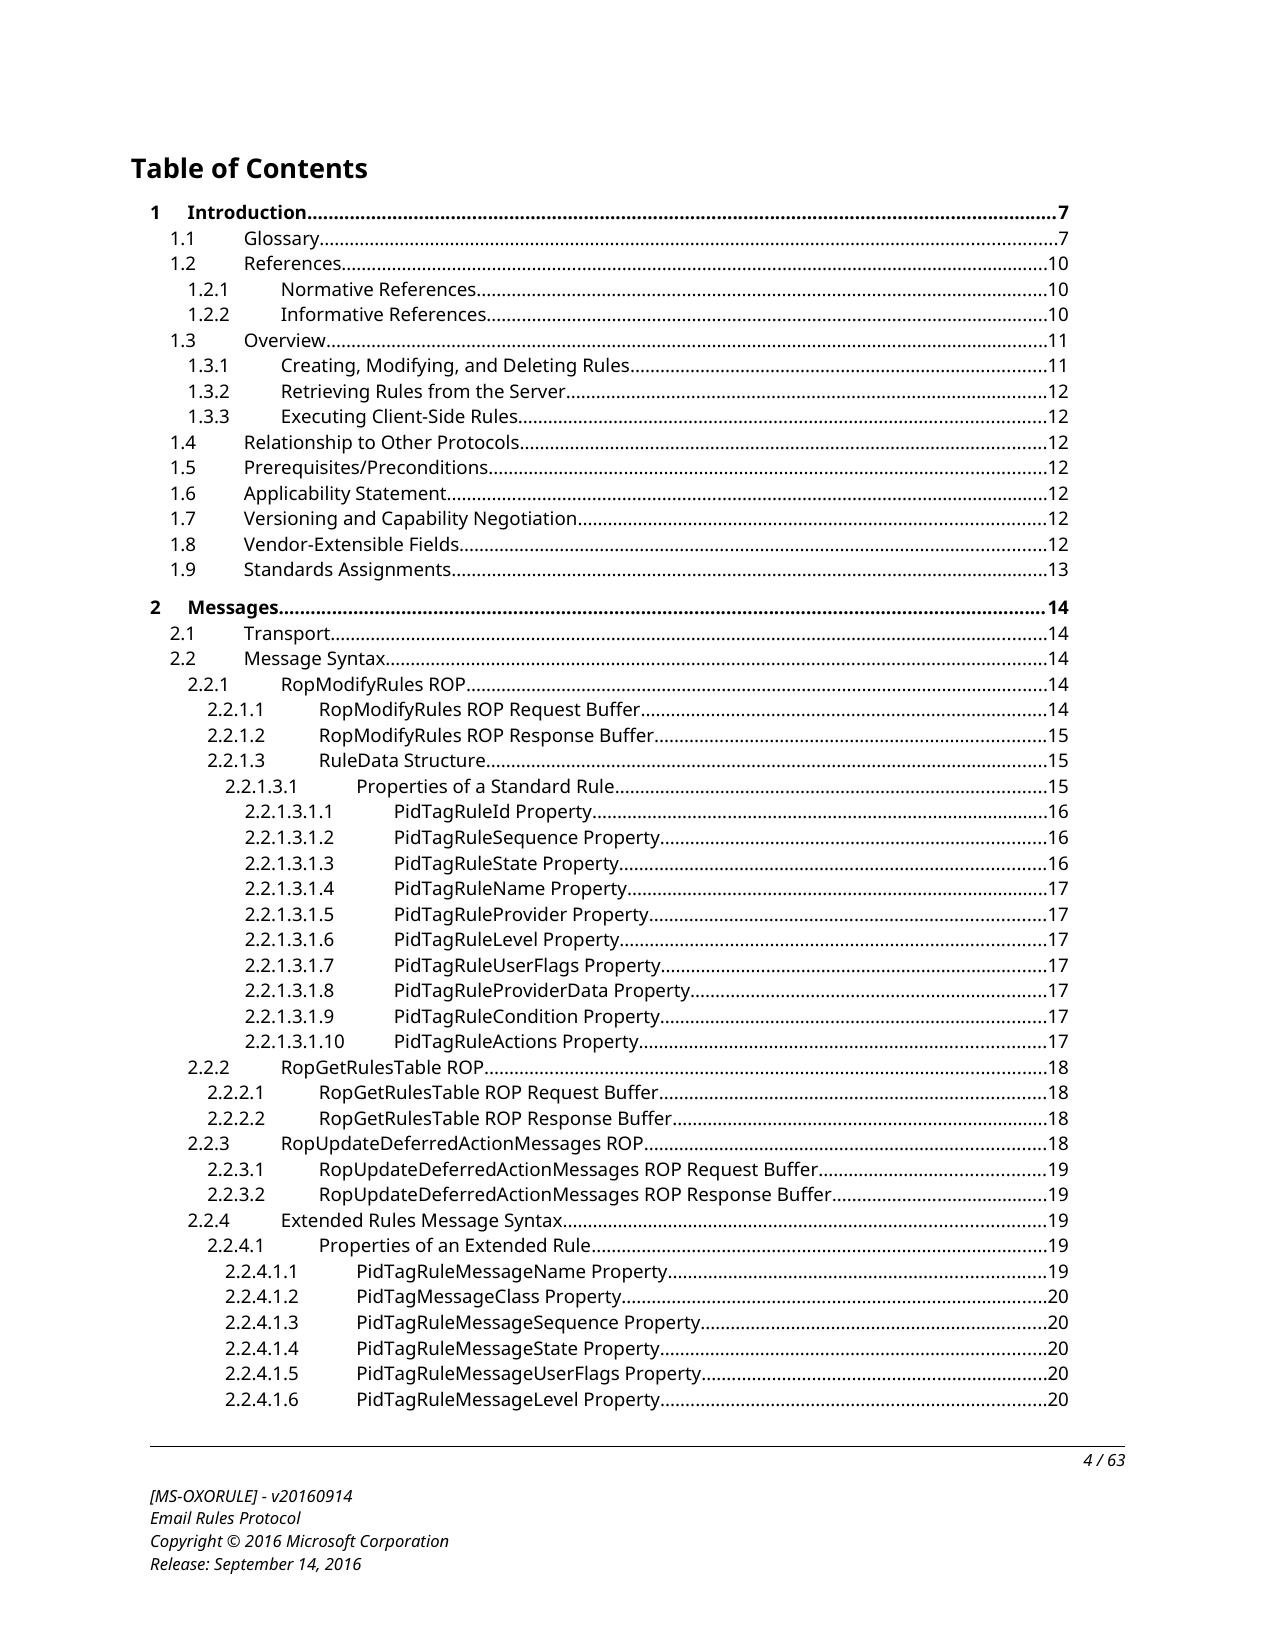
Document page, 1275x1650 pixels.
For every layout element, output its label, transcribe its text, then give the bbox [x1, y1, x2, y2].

text 2.2.1.3.1.9 PidTagRuleCondition Property 17 [244, 1003, 1078, 1028]
subtitle Table of Contents [131, 150, 1125, 187]
text 1.2 References 10 [169, 250, 1078, 276]
text 2.2.3.1 RopUpdateDeferredActionMessages ROP Request Buffer 19 [207, 1156, 1078, 1182]
text 2.2.1 RopModifyRules ROP 14 [187, 671, 1078, 697]
text 1.4 Relationship to Other Protocols 12 [169, 429, 1078, 454]
text 2.2.2.1 RopGetRulesTable ROP Request Buffer 18 [207, 1079, 1078, 1105]
text 1.5 Prerequisites/Preconditions 12 [169, 454, 1078, 480]
text 2.2.1.2 RopModifyRules ROP Response Buffer 15 [207, 722, 1078, 748]
text 1.3.1 Creating, Modifying, and Deleting Rules 11 [187, 352, 1078, 378]
text 1.3 Overview 11 [169, 327, 1078, 352]
text 1.2.2 Informative References 10 [187, 301, 1078, 327]
text 2.2.4.1.3 PidTagRuleMessageSequence Property 20 [225, 1309, 1078, 1335]
text 2.2.1.3 RuleData Structure 15 [207, 748, 1078, 773]
text 1.9 Standards Assignments 13 [169, 557, 1078, 582]
text 2.2.1.3.1.4 PidTagRuleName Property 17 [244, 875, 1078, 901]
text 2.2.1.3.1.8 PidTagRuleProviderData Property 17 [244, 977, 1078, 1003]
text 2.2.1.3.1.10 PidTagRuleActions Property 17 [244, 1028, 1078, 1054]
text 2.2.2 RopGetRulesTable ROP 18 [187, 1054, 1078, 1079]
text 2 Messages 14 [150, 595, 1078, 620]
text 1.3.2 Retrieving Rules from the Server 12 [187, 378, 1078, 403]
text 2.2.1.3.1.7 PidTagRuleUserFlags Property 17 [244, 952, 1078, 977]
text 2.2.1.1 RopModifyRules ROP Request Buffer 14 [207, 697, 1078, 722]
text 1.6 Applicability Statement 12 [169, 480, 1078, 506]
text 2.2.1.3.1.6 PidTagRuleLevel Property 17 [244, 926, 1078, 952]
text 1.3.3 Executing Client-Side Rules 12 [187, 403, 1078, 429]
text 2.2.1.3.1.1 PidTagRuleId Property 16 [244, 799, 1078, 824]
text 2.2.1.3.1.3 PidTagRuleState Property 16 [244, 850, 1078, 875]
text 1.2.1 Normative References 10 [187, 276, 1078, 301]
text 2.2.4.1.6 PidTagRuleMessageLevel Property 20 [225, 1386, 1078, 1411]
text 2.2.2.2 RopGetRulesTable ROP Response Buffer 18 [207, 1105, 1078, 1131]
text 2.2.4.1.2 PidTagMessageClass Property 20 [225, 1284, 1078, 1309]
text 1.8 Vendor-Extensible Fields 12 [169, 531, 1078, 557]
text 2.2.4.1.5 PidTagRuleMessageUserFlags Property 20 [225, 1360, 1078, 1386]
text 1.1 Glossary 7 [169, 225, 1078, 250]
text 2.2.3.2 RopUpdateDeferredActionMessages ROP Response Buffer 19 [207, 1182, 1078, 1207]
text 1.7 Versioning and Capability Negotiation 12 [169, 506, 1078, 531]
text 2.2.1.3.1 Properties of a Standard Rule 15 [225, 773, 1078, 799]
text 2.2 Message Syntax 14 [169, 646, 1078, 671]
text 2.1 Transport 14 [169, 620, 1078, 646]
text 2.2.4 Extended Rules Message Syntax 19 [187, 1207, 1078, 1233]
text 2.2.4.1.1 PidTagRuleMessageName Property 19 [225, 1258, 1078, 1284]
text 2.2.3 RopUpdateDeferredActionMessages ROP 18 [187, 1131, 1078, 1156]
text 1 Introduction 7 [150, 199, 1078, 225]
text 2.2.4.1.4 PidTagRuleMessageState Property 20 [225, 1335, 1078, 1360]
text 2.2.4.1 Properties of an Extended Rule 19 [207, 1233, 1078, 1258]
text 2.2.1.3.1.2 PidTagRuleSequence Property 16 [244, 824, 1078, 850]
text 2.2.1.3.1.5 PidTagRuleProvider Property 17 [244, 901, 1078, 926]
